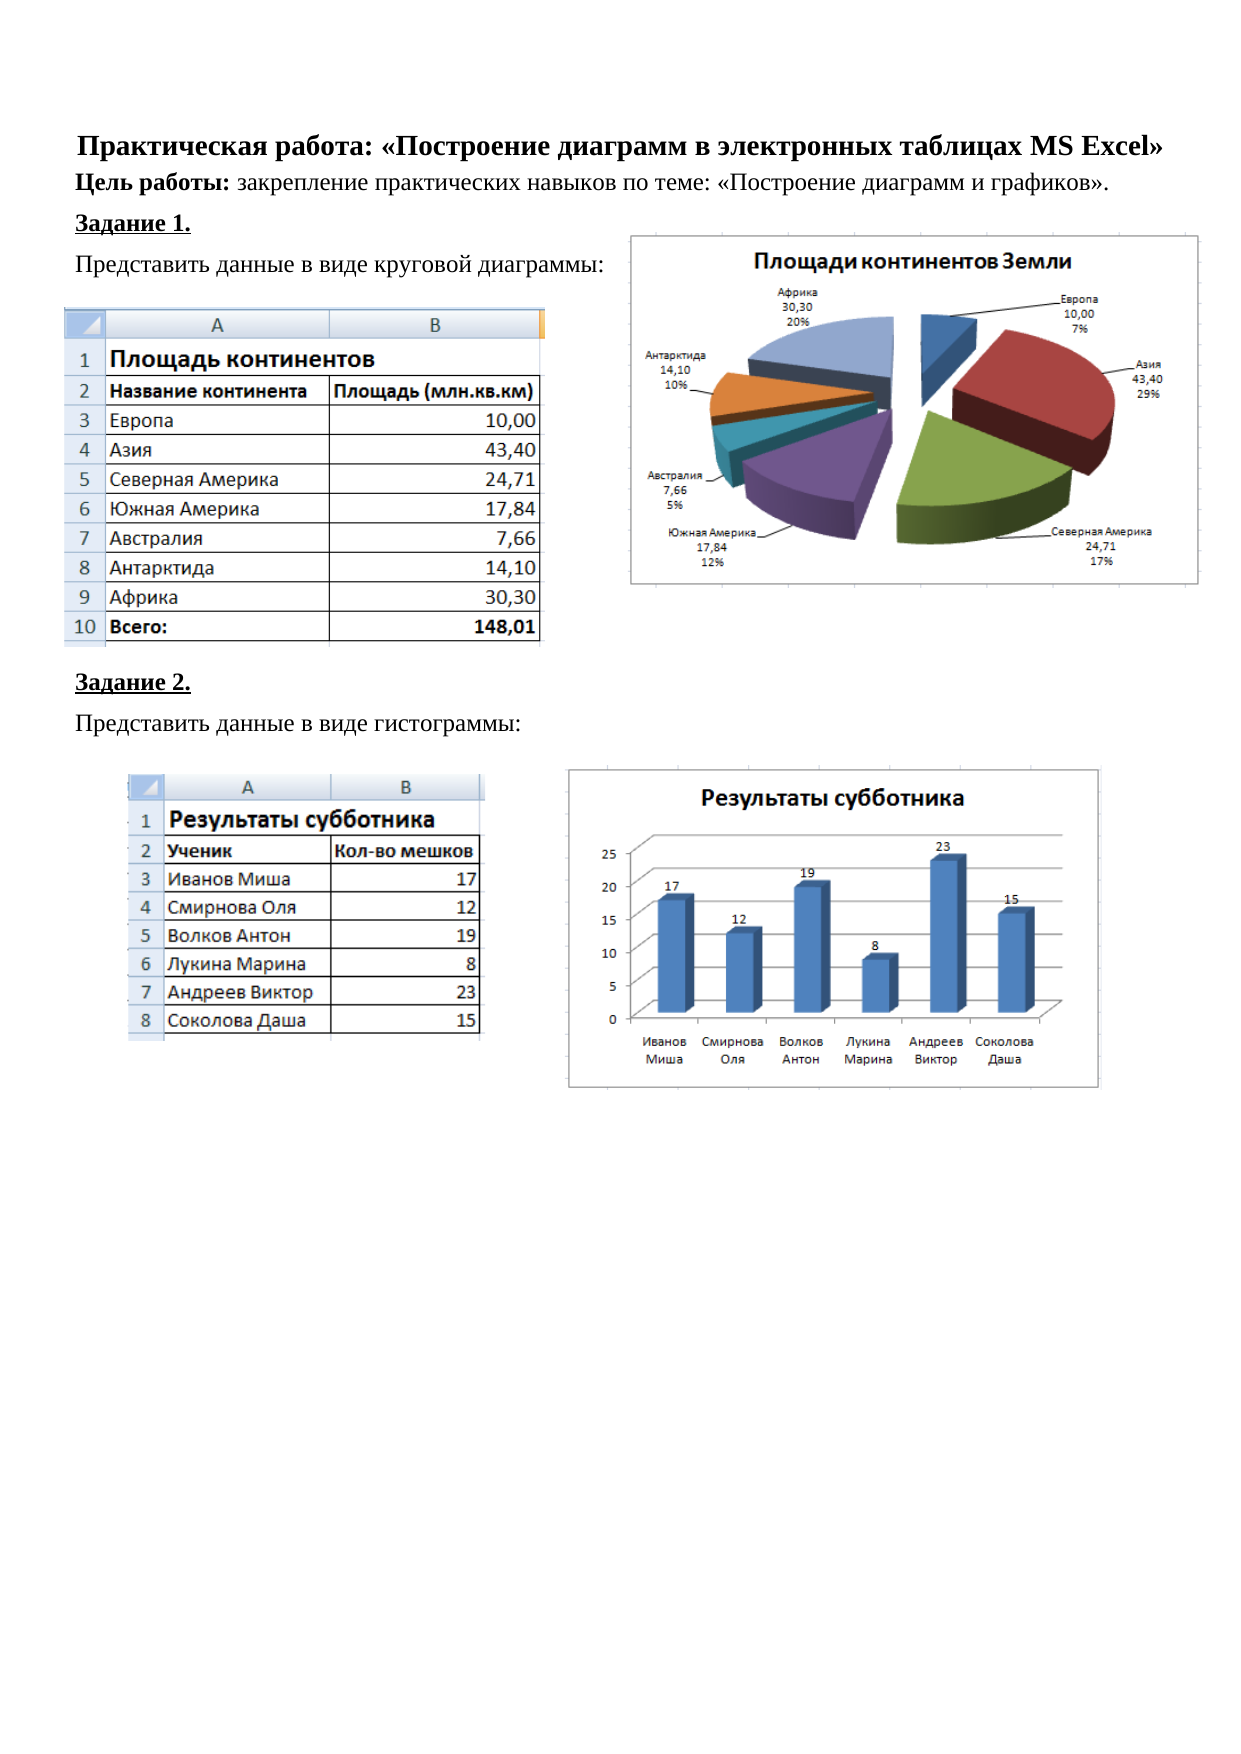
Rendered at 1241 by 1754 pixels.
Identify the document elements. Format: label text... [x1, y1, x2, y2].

picture [564, 765, 1102, 1090]
text Цель работы: закрепление практических навыков по теме: «Построение диаграмм и графиков». [75, 167, 1165, 195]
text Задание 2. [75, 667, 1165, 696]
text Задание 1. [75, 208, 1165, 237]
text Практическая работа: «Построение диаграмм в электронных таблицах MS Excel» [75, 128, 1165, 162]
text Представить данные в виде гистограммы: [75, 708, 1165, 737]
picture [627, 232, 1202, 588]
picture [127, 774, 486, 1041]
picture [62, 307, 545, 647]
text Представить данные в виде круговой диаграммы: [75, 249, 627, 278]
